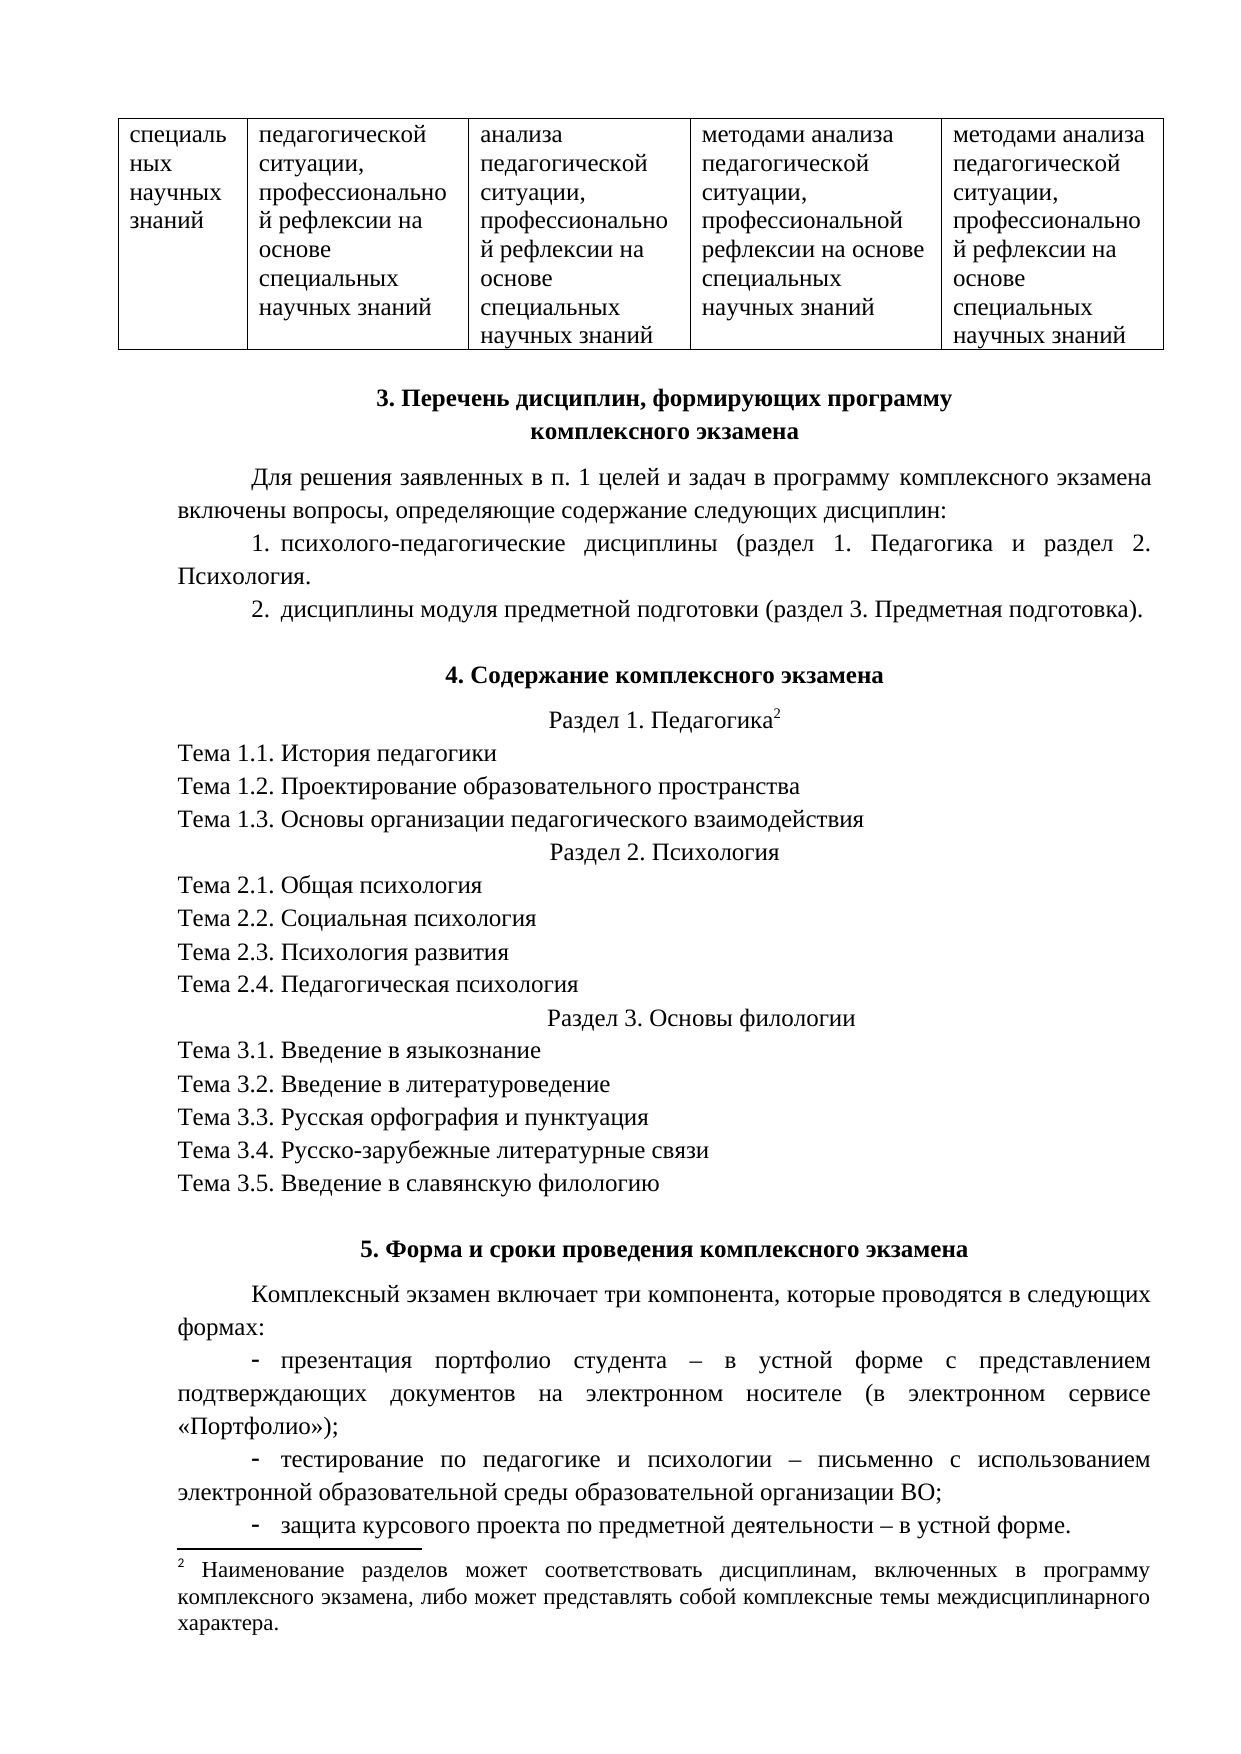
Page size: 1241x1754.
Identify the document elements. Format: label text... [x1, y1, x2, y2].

text Тема 2.2. Социальная психология [177, 903, 1152, 932]
text Комплексный экзамен включает три компонента, которые проводятся в следующих формах: [177, 1279, 1152, 1341]
text Тема 3.1. Введение в языкознание [177, 1036, 1152, 1064]
text Раздел 1. Педагогика [177, 705, 1152, 734]
text Раздел 3. Основы филологии [177, 1003, 1152, 1031]
text Тема 2.1. Общая психология [177, 871, 1152, 899]
text Тема 2.4. Педагогическая психология [177, 969, 1152, 998]
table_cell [248, 119, 468, 349]
text Тема 1.2. Проектирование образовательного пространства [177, 771, 1152, 800]
text Для решения заявленных в п. 1 целей и задач в программу комплексного экзамена включены вопросы, определяющие содержание следующих дисциплин: [177, 462, 1152, 523]
text комплексного экзамена [177, 416, 1152, 445]
text Раздел 2. Психология [177, 837, 1152, 866]
text Тема 3.4. Русско-зарубежные литературные связи [177, 1135, 1152, 1163]
list психолого-педагогические дисциплины (раздел 1. Педагогика и раздел 2. Психология. [177, 528, 1152, 589]
text 3. Перечень дисциплин, формирующих программу [177, 383, 1152, 412]
list презентация портфолио студента – в устной форме с представлением подтверждающих документов на электронном носителе (в электронном сервисе «Портфолио»); [177, 1345, 1152, 1440]
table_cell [469, 119, 690, 349]
text Тема 3.5. Введение в славянскую филологию [177, 1168, 1152, 1196]
text 4. Содержание комплексного экзамена [177, 660, 1152, 689]
text Тема 3.3. Русская орфография и пунктуация [177, 1102, 1152, 1130]
list тестирование по педагогике и психологии – письменно с использованием электронной образовательной среды образовательной организации ВО; [177, 1444, 1152, 1506]
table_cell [942, 119, 1163, 349]
text Тема 1.1. История педагогики [177, 738, 1152, 767]
text 5. Форма и сроки проведения комплексного экзамена [177, 1234, 1152, 1262]
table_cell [691, 119, 941, 349]
list защита курсового проекта по предметной деятельности – в устной форме. [177, 1510, 1152, 1539]
text Тема 3.2. Введение в литературоведение [177, 1069, 1152, 1097]
text Тема 2.3. Психология развития [177, 937, 1152, 965]
text Тема 1.3. Основы организации педагогического взаимодействия [177, 804, 1152, 833]
list дисциплины модуля предметной подготовки (раздел 3. Предметная подготовка). [177, 594, 1152, 623]
